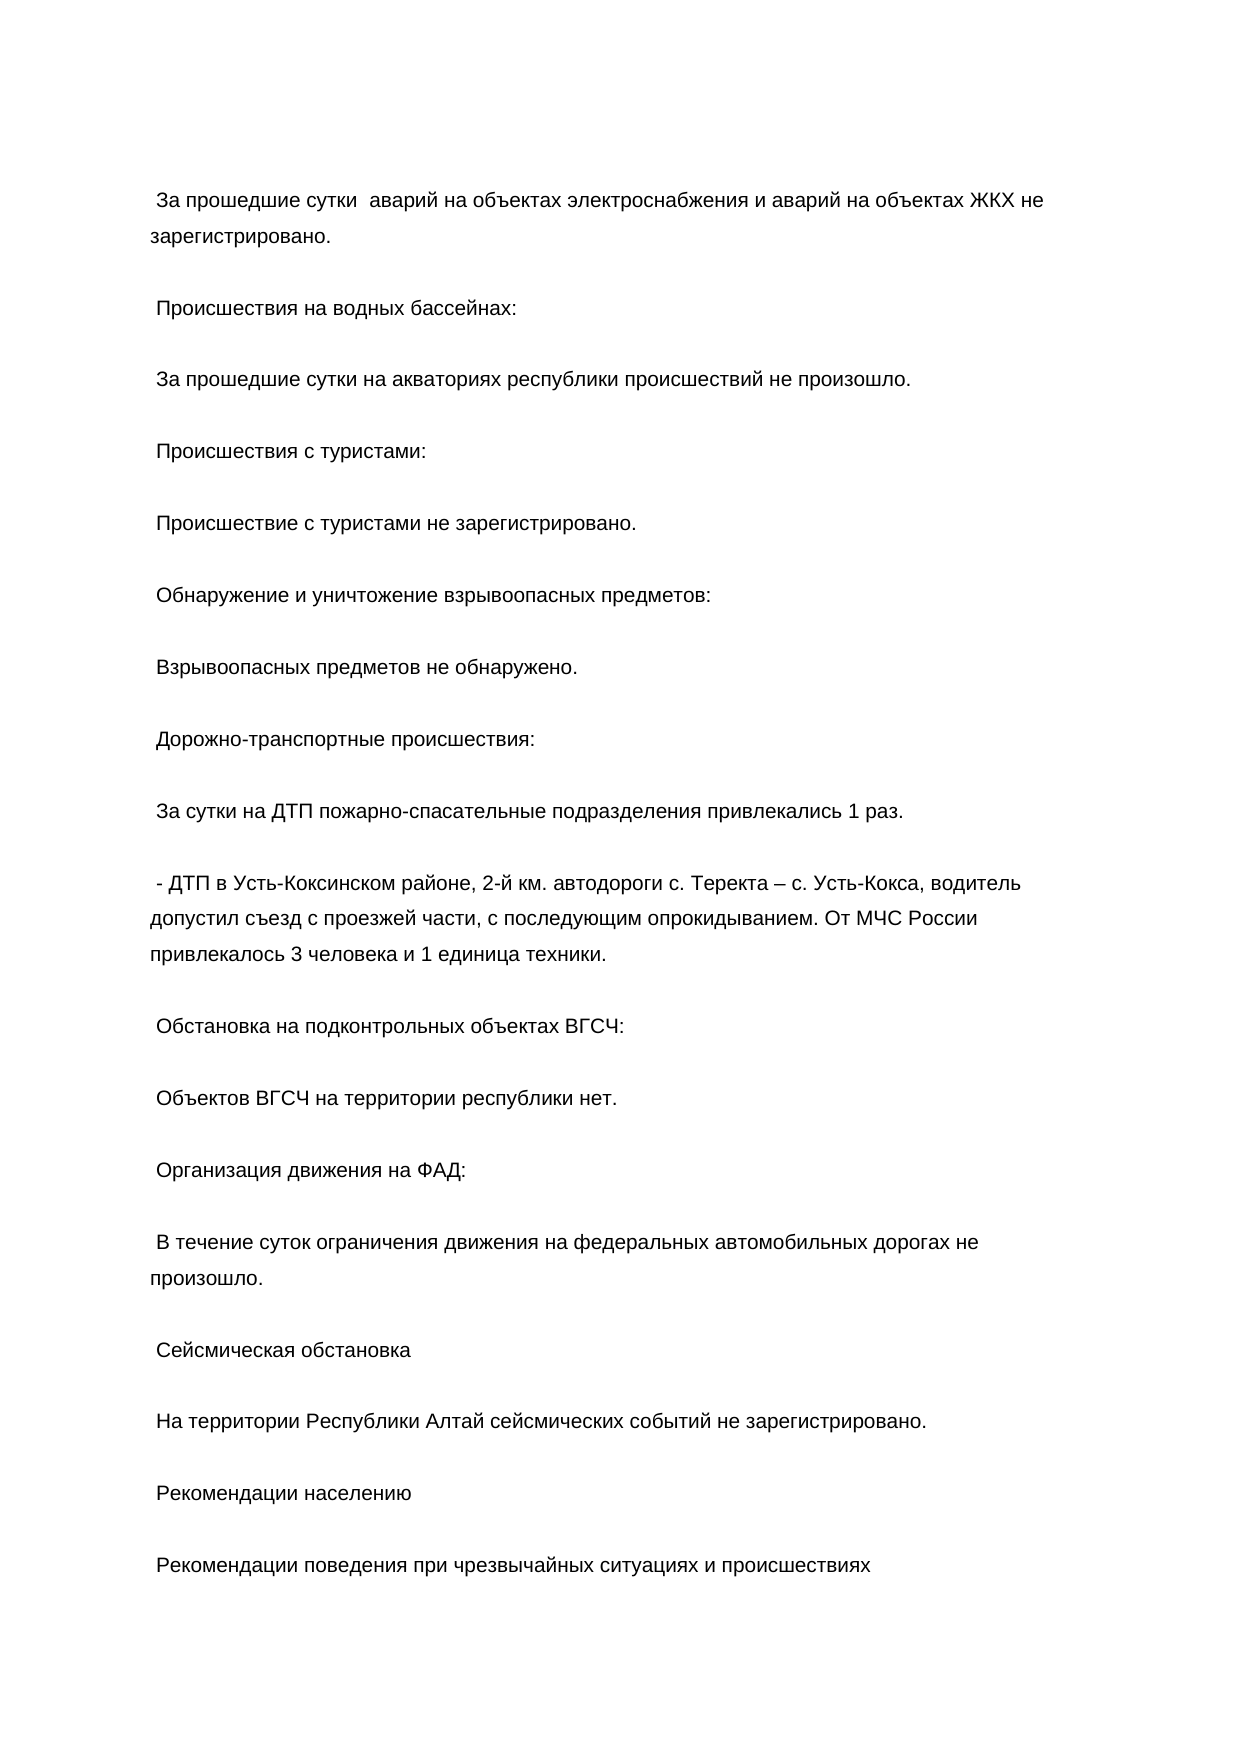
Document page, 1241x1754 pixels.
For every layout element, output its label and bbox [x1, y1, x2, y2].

table_cell [140, 150, 1078, 1577]
